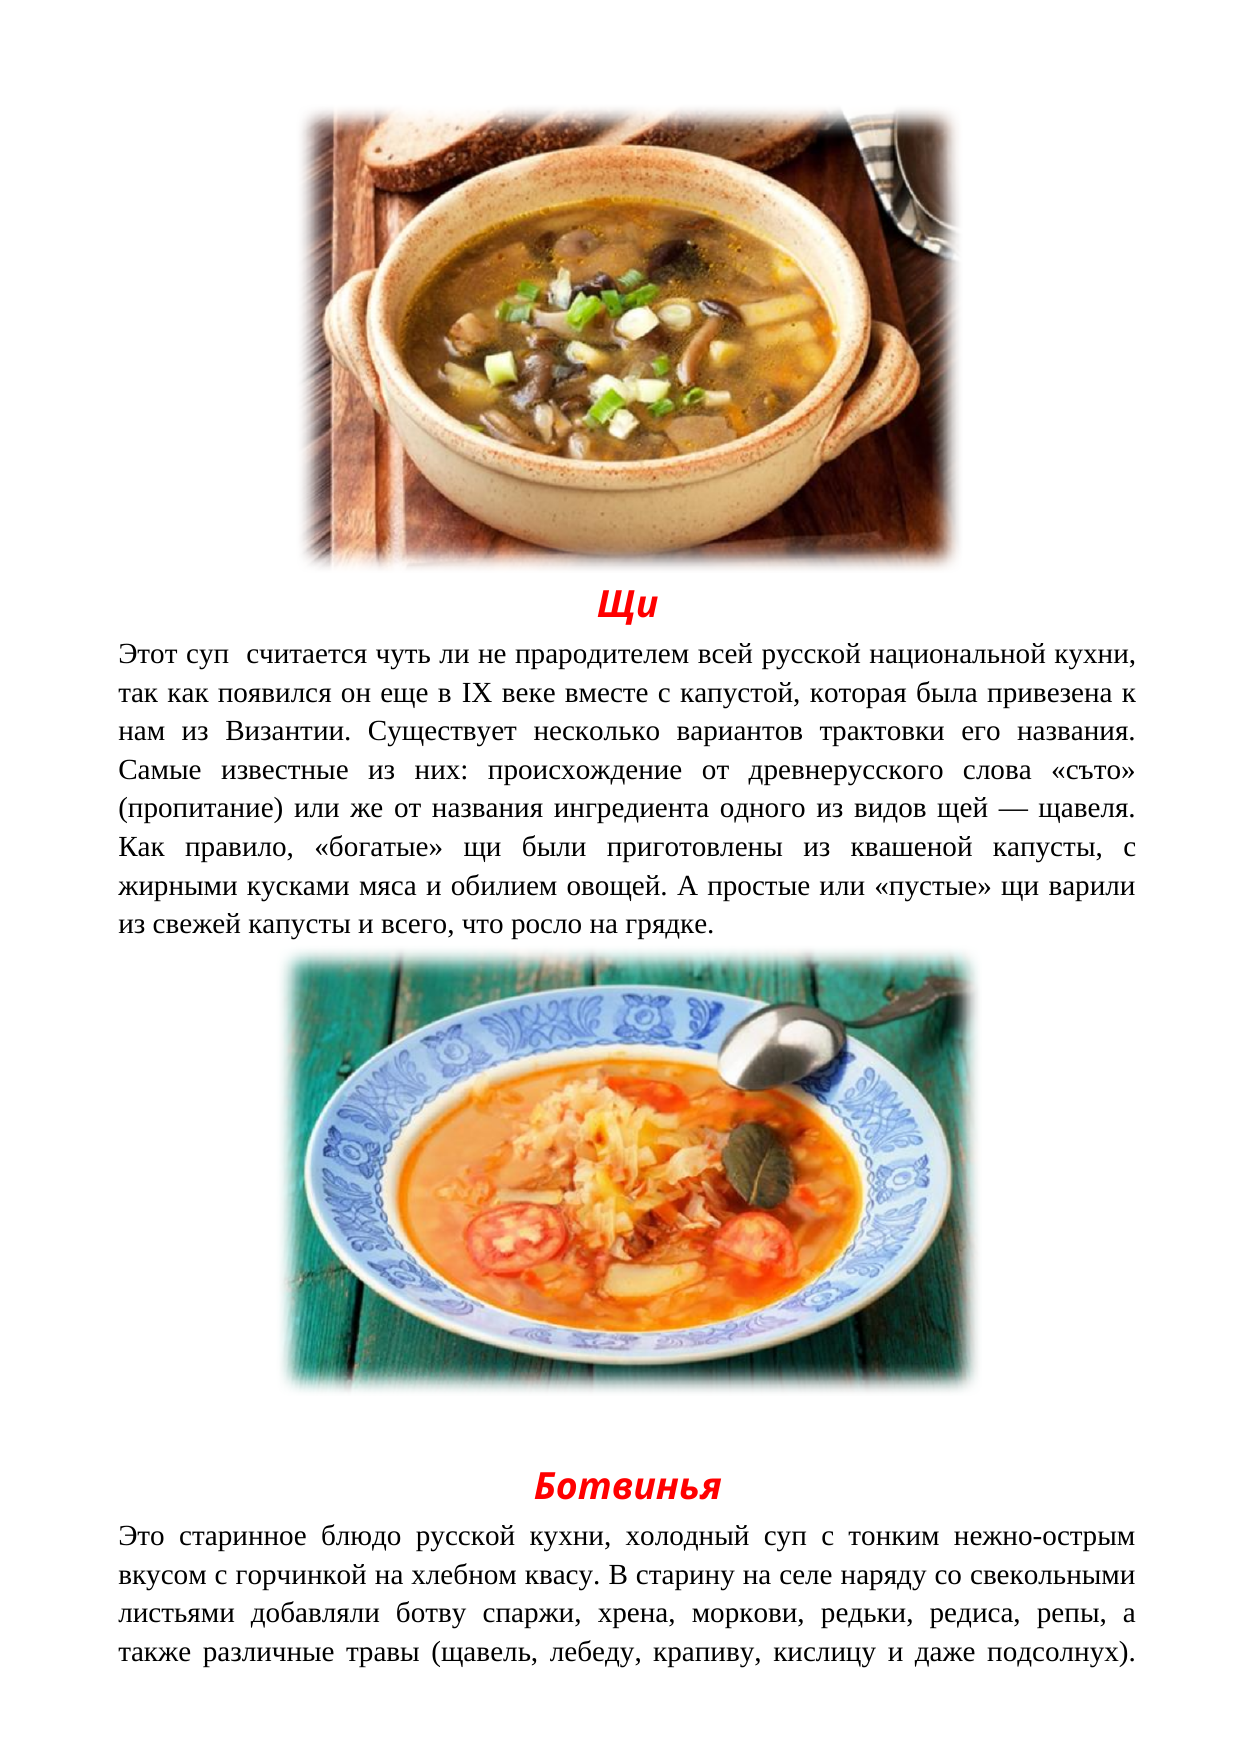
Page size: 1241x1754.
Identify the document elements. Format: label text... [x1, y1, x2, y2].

text Этот суп считается чуть ли не прародителем всей русской национальной кухни, так как появился он еще в IX веке вместе с капустой, которая была привезена к нам из Византии. Существует несколько вариантов трактовки его названия. Самые известные из них: происхождение от древнерусского слова «съто» (пропитание) или же от названия ингредиента одного из видов щей — щавеля. Как правило, «богатые» щи были приготовлены из квашеной капусты, с жирными кусками мяса и обилием овощей. А простые или «пустые» щи варили из свежей капусты и всего, что росло на грядке. [118, 636, 1137, 940]
text Щи [118, 578, 1137, 629]
picture [325, 133, 935, 545]
picture [305, 974, 954, 1368]
text Ботвинья [118, 1459, 1137, 1511]
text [118, 1518, 1137, 1667]
